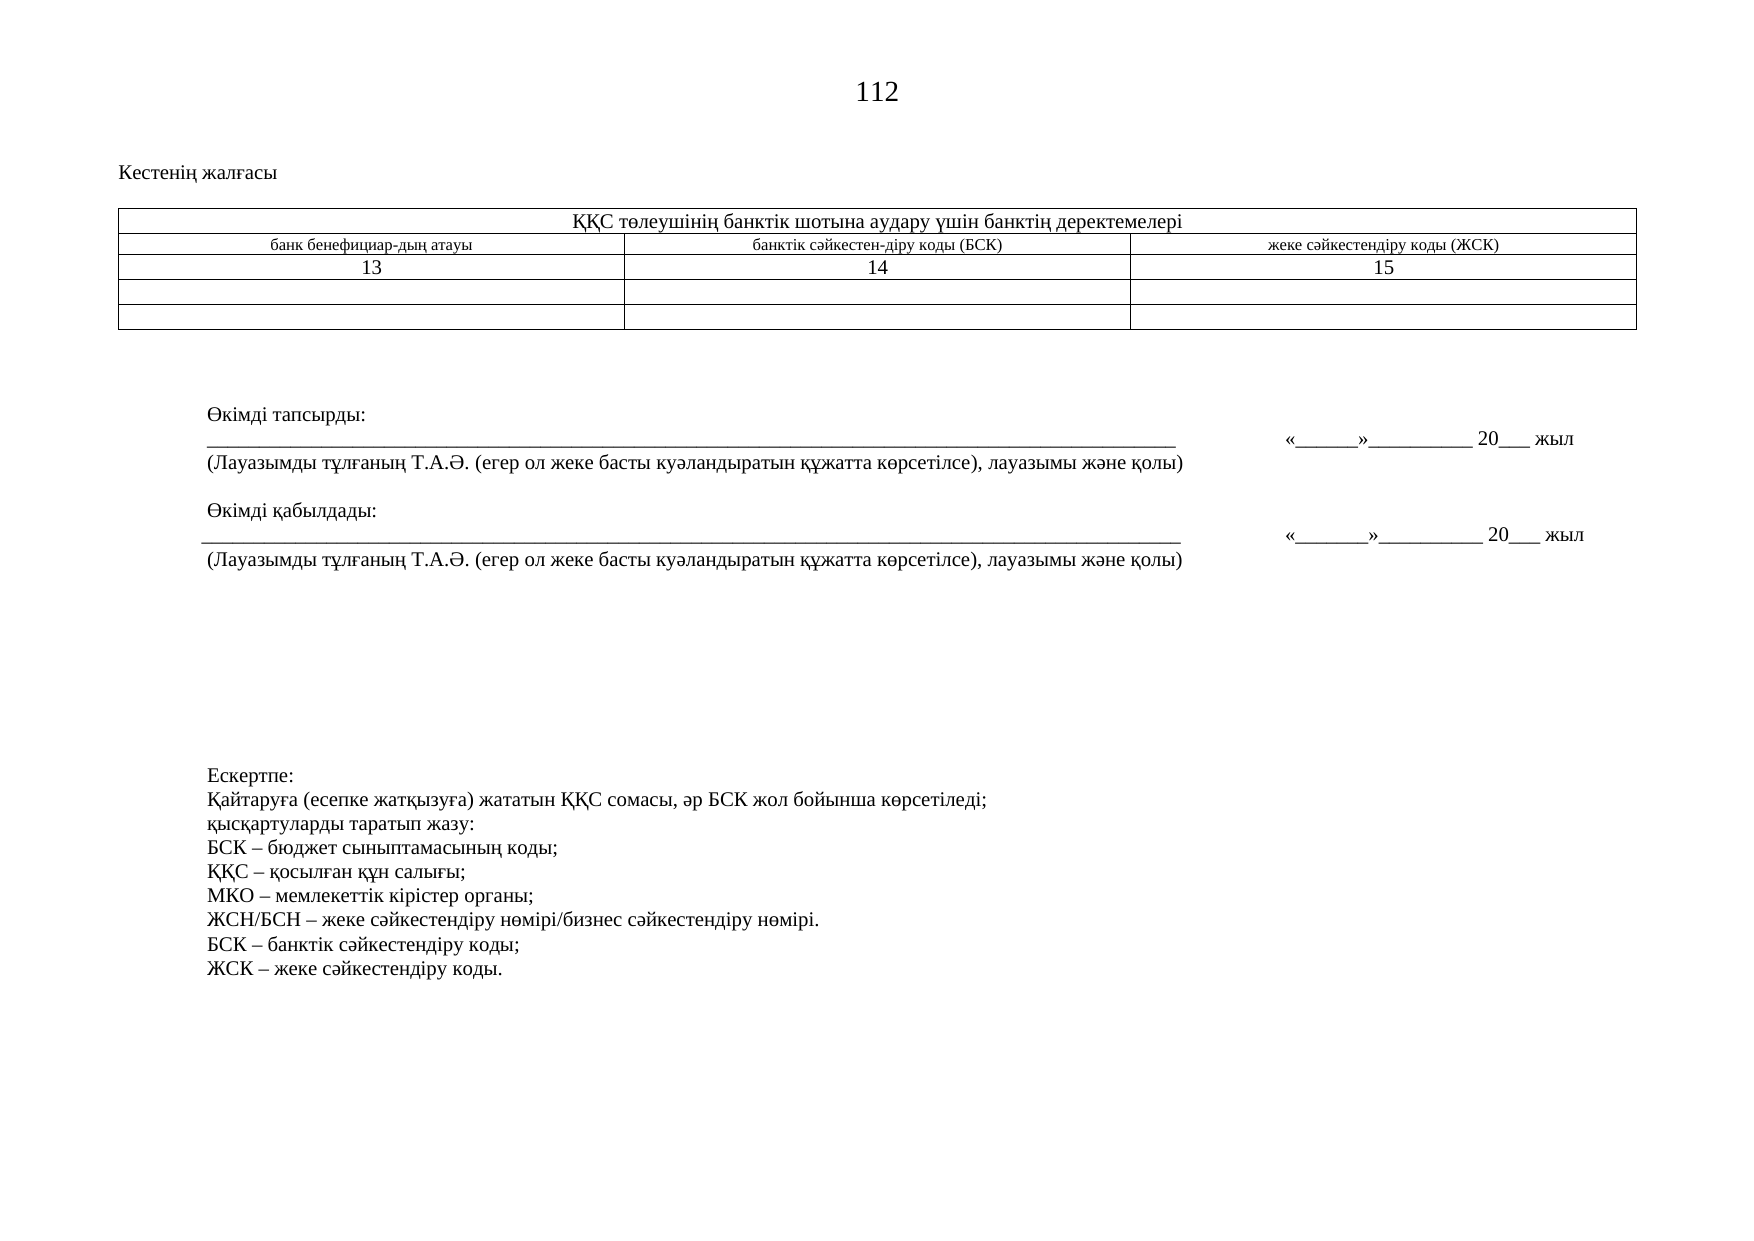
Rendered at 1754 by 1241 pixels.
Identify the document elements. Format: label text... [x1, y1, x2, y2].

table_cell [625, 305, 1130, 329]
text қысқартуларды таратып жазу: [207, 811, 1636, 835]
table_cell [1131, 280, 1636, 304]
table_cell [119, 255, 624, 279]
text _____________________________________________________________________________________________ «______»__________ 20___ жыл [118, 426, 1636, 450]
text Өкімді қабылдады: ______________________________________________________________________________________________ «_______»__________ 20___ жыл [118, 498, 1636, 546]
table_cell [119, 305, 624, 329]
text Ескертпе: [207, 763, 1636, 787]
text Өкімді тапсырды: [118, 402, 1636, 426]
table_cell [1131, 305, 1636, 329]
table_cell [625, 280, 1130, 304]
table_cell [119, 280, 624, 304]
text БСК – банктік сәйкестендіру коды; [133, 931, 1636, 956]
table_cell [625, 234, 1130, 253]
text ҚҚС – қосылған құн салығы; МКО – мемлекеттік кірістер органы; ЖСН/БСН – жеке сәйкестендіру нөмірі/бизнес сәйкестендіру нөмірі. [207, 859, 1636, 931]
text Кестенің жалғасы [118, 160, 1636, 184]
text (Лауазымды тұлғаның Т.А.Ә. (егер ол жеке басты куәландыратын құжатта көрсетілсе), лауазымы және қолы) [118, 450, 1636, 474]
text БСК – бюджет сыныптамасының коды; [133, 835, 1636, 859]
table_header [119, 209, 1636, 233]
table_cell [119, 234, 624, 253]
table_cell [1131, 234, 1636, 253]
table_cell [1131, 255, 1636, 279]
text Қайтаруға (есепке жатқызуға) жататын ҚҚС сомасы, әр БСК жол бойынша көрсетіледі; [207, 787, 1636, 811]
text (Лауазымды тұлғаның Т.А.Ә. (егер ол жеке басты куәландыратын құжатта көрсетілсе), лауазымы және қолы) [118, 546, 1636, 571]
text ЖСК – жеке сәйкестендіру коды. [133, 956, 1636, 979]
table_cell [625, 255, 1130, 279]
